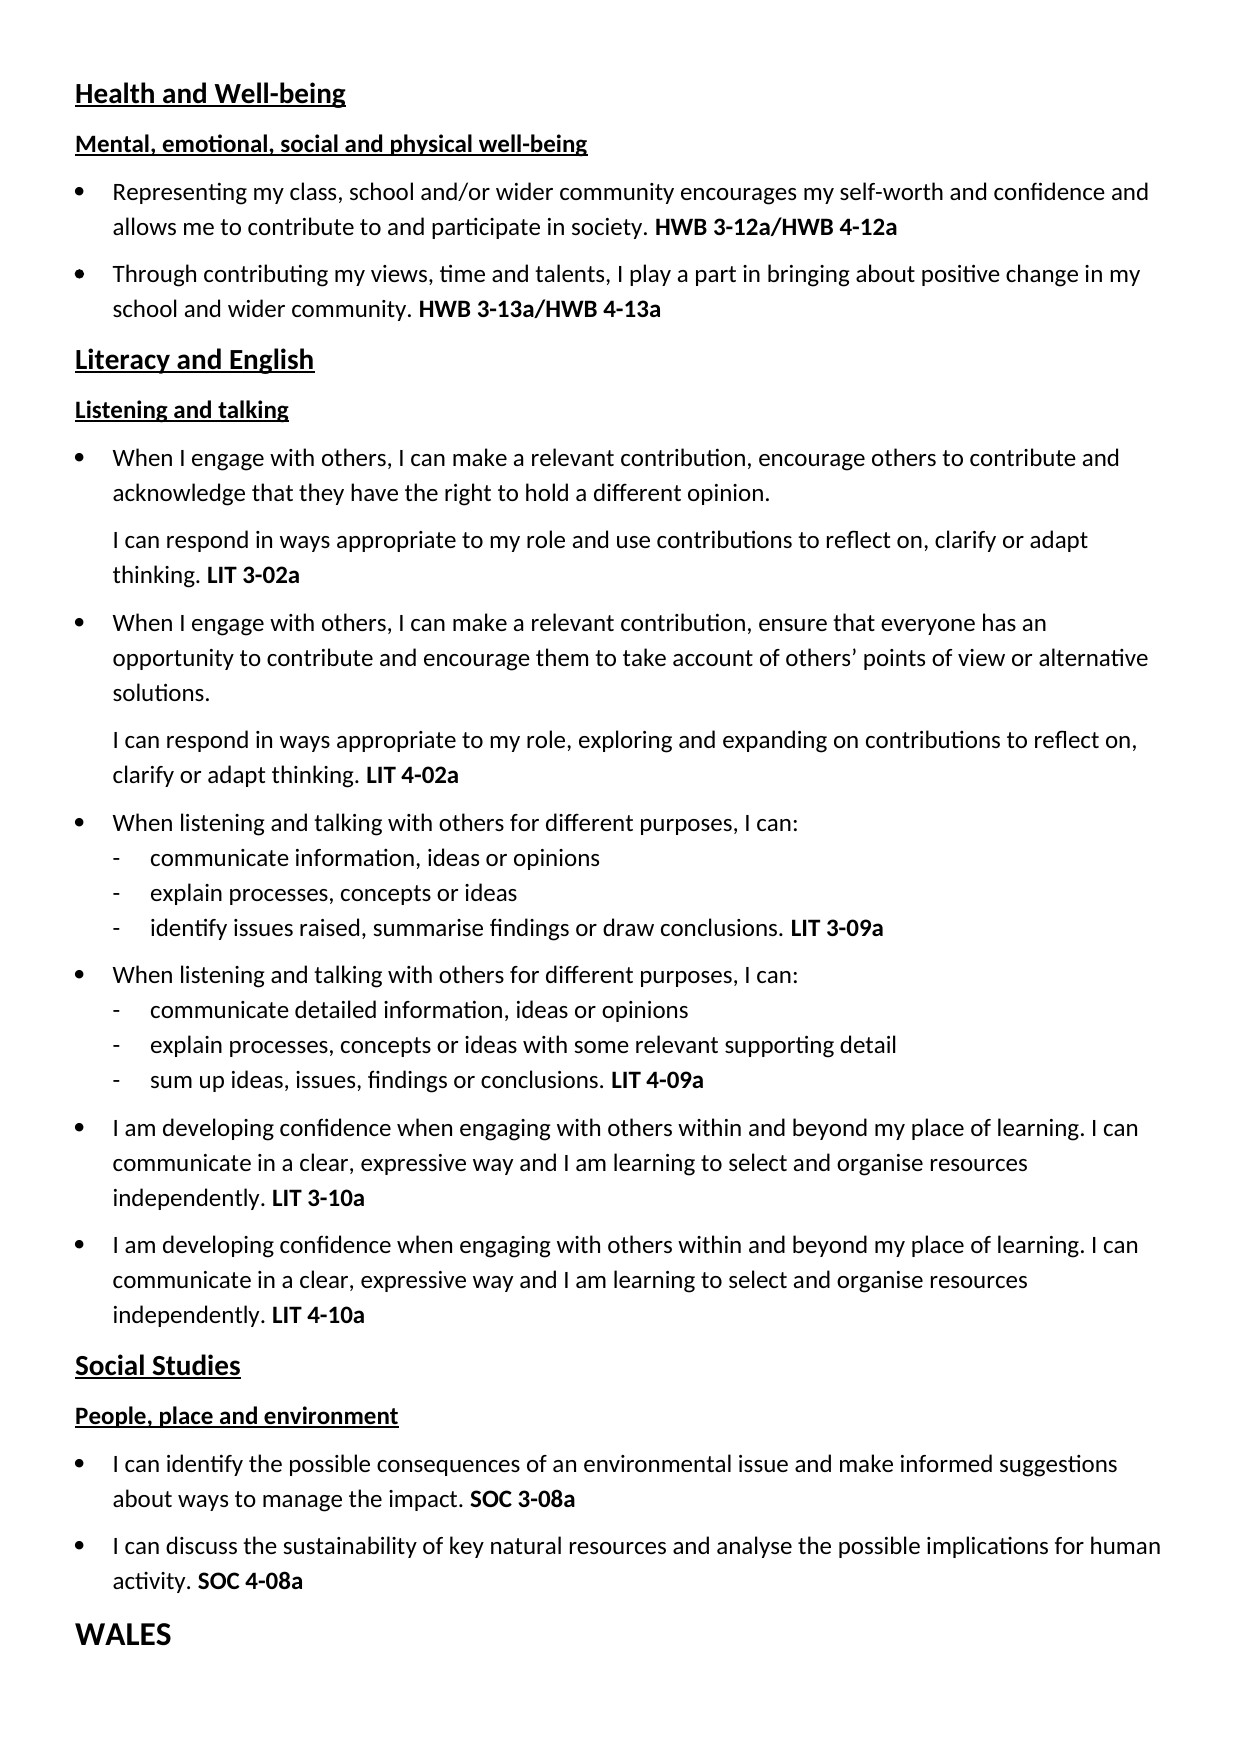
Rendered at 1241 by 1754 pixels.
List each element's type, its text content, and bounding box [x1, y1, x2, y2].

text Mental, emotional, social and physical well-being [75, 128, 1165, 159]
list I can discuss the sustainability of key natural resources and analyse the possible implications for human activity. SOC 4-08a [75, 1530, 1165, 1596]
list communicate detailed information, ideas or opinions [112, 994, 1165, 1025]
list When I engage with others, I can make a relevant contribution, ensure that everyone has an opportunity to contribute and encourage them to take account of others’ points of view or alternative solutions. [75, 607, 1165, 707]
list communicate information, ideas or opinions [112, 842, 1165, 872]
list When listening and talking with others for different purposes, I can: [75, 807, 1165, 837]
list I can identify the possible consequences of an environmental issue and make informed suggestions about ways to manage the impact. SOC 3-08a [75, 1448, 1165, 1513]
text Listening and talking [75, 394, 1165, 425]
list explain processes, concepts or ideas with some relevant supporting detail [112, 1029, 1165, 1060]
text WALES [75, 1613, 1165, 1653]
list I am developing confidence when engaging with others within and beyond my place of learning. I can communicate in a clear, expressive way and I am learning to select and organise resources independently. LIT 3-10a [75, 1112, 1165, 1212]
list When I engage with others, I can make a relevant contribution, encourage others to contribute and acknowledge that they have the right to hold a different opinion. [75, 442, 1165, 507]
list Representing my class, school and/or wider community encourages my self-worth and confidence and allows me to contribute to and participate in society. HWB 3-12a/HWB 4-12a [75, 176, 1165, 241]
list explain processes, concepts or ideas [112, 877, 1165, 907]
list I can respond in ways appropriate to my role and use contributions to reflect on, clarify or adapt thinking. LIT 3-02a [112, 524, 1165, 590]
list sum up ideas, issues, findings or conclusions. LIT 4-09a [112, 1064, 1165, 1095]
list When listening and talking with others for different purposes, I can: [75, 959, 1165, 990]
text People, place and environment [75, 1400, 1165, 1431]
text Literacy and English [75, 341, 1165, 377]
text Social Studies [75, 1347, 1165, 1382]
list identify issues raised, summarise findings or draw conclusions. LIT 3-09a [112, 912, 1165, 942]
list I can respond in ways appropriate to my role, exploring and expanding on contributions to reflect on, clarify or adapt thinking. LIT 4-02a [112, 724, 1165, 790]
text Health and Well-being [75, 75, 1165, 111]
list Through contributing my views, time and talents, I play a part in bringing about positive change in my school and wider community. HWB 3-13a/HWB 4-13a [75, 258, 1165, 324]
list I am developing confidence when engaging with others within and beyond my place of learning. I can communicate in a clear, expressive way and I am learning to select and organise resources independently. LIT 4-10a [75, 1229, 1165, 1330]
